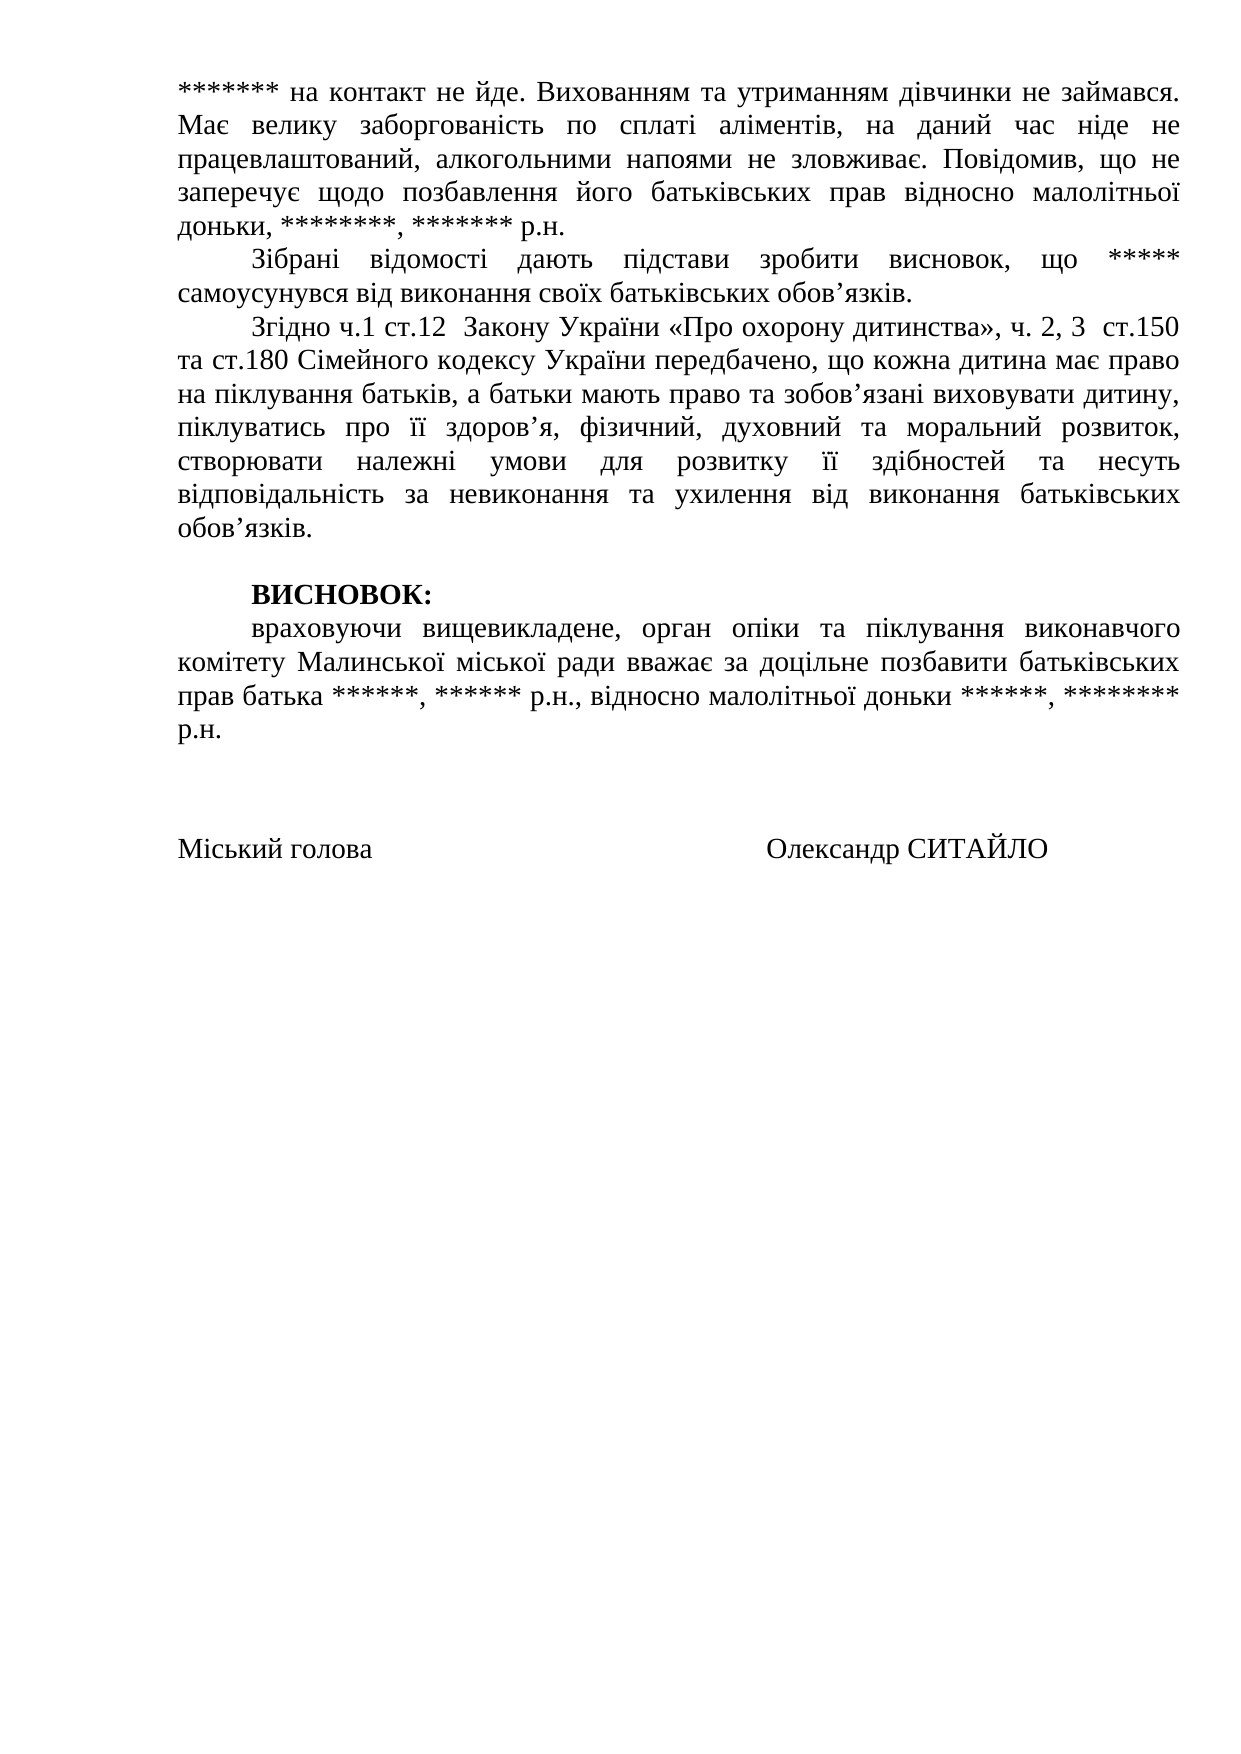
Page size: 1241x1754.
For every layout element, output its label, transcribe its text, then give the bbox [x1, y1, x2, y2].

text Міський голова Олександр СИТАЙЛО [177, 831, 1181, 864]
text ВИСНОВОК: [177, 577, 1181, 611]
text Згідно ч.1 ст.12 Закону України «Про охорону дитинства», ч. 2, 3 ст.150 та ст.180 Сімейного кодексу України передбачено, що кожна дитина має право на піклування батьків, а батьки мають право та зобов’язані виховувати дитину, піклуватись про її здоров’я, фізичний, духовний та моральний розвиток, створювати належні умови для розвитку її здібностей та несуть відповідальність за невиконання та ухилення від виконання батьківських обов’язків. [177, 309, 1181, 543]
text Зібрані відомості дають підстави зробити висновок, що ***** самоусунувся від виконання своїх батьківських обов’язків. [177, 242, 1181, 309]
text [177, 74, 1181, 242]
text враховуючи вищевикладене, орган опіки та піклування виконавчого комітету Малинської міської ради вважає за доцільне позбавити батьківських прав батька ******, ****** р.н., відносно малолітньої доньки ******, ******** р.н. [177, 611, 1181, 745]
